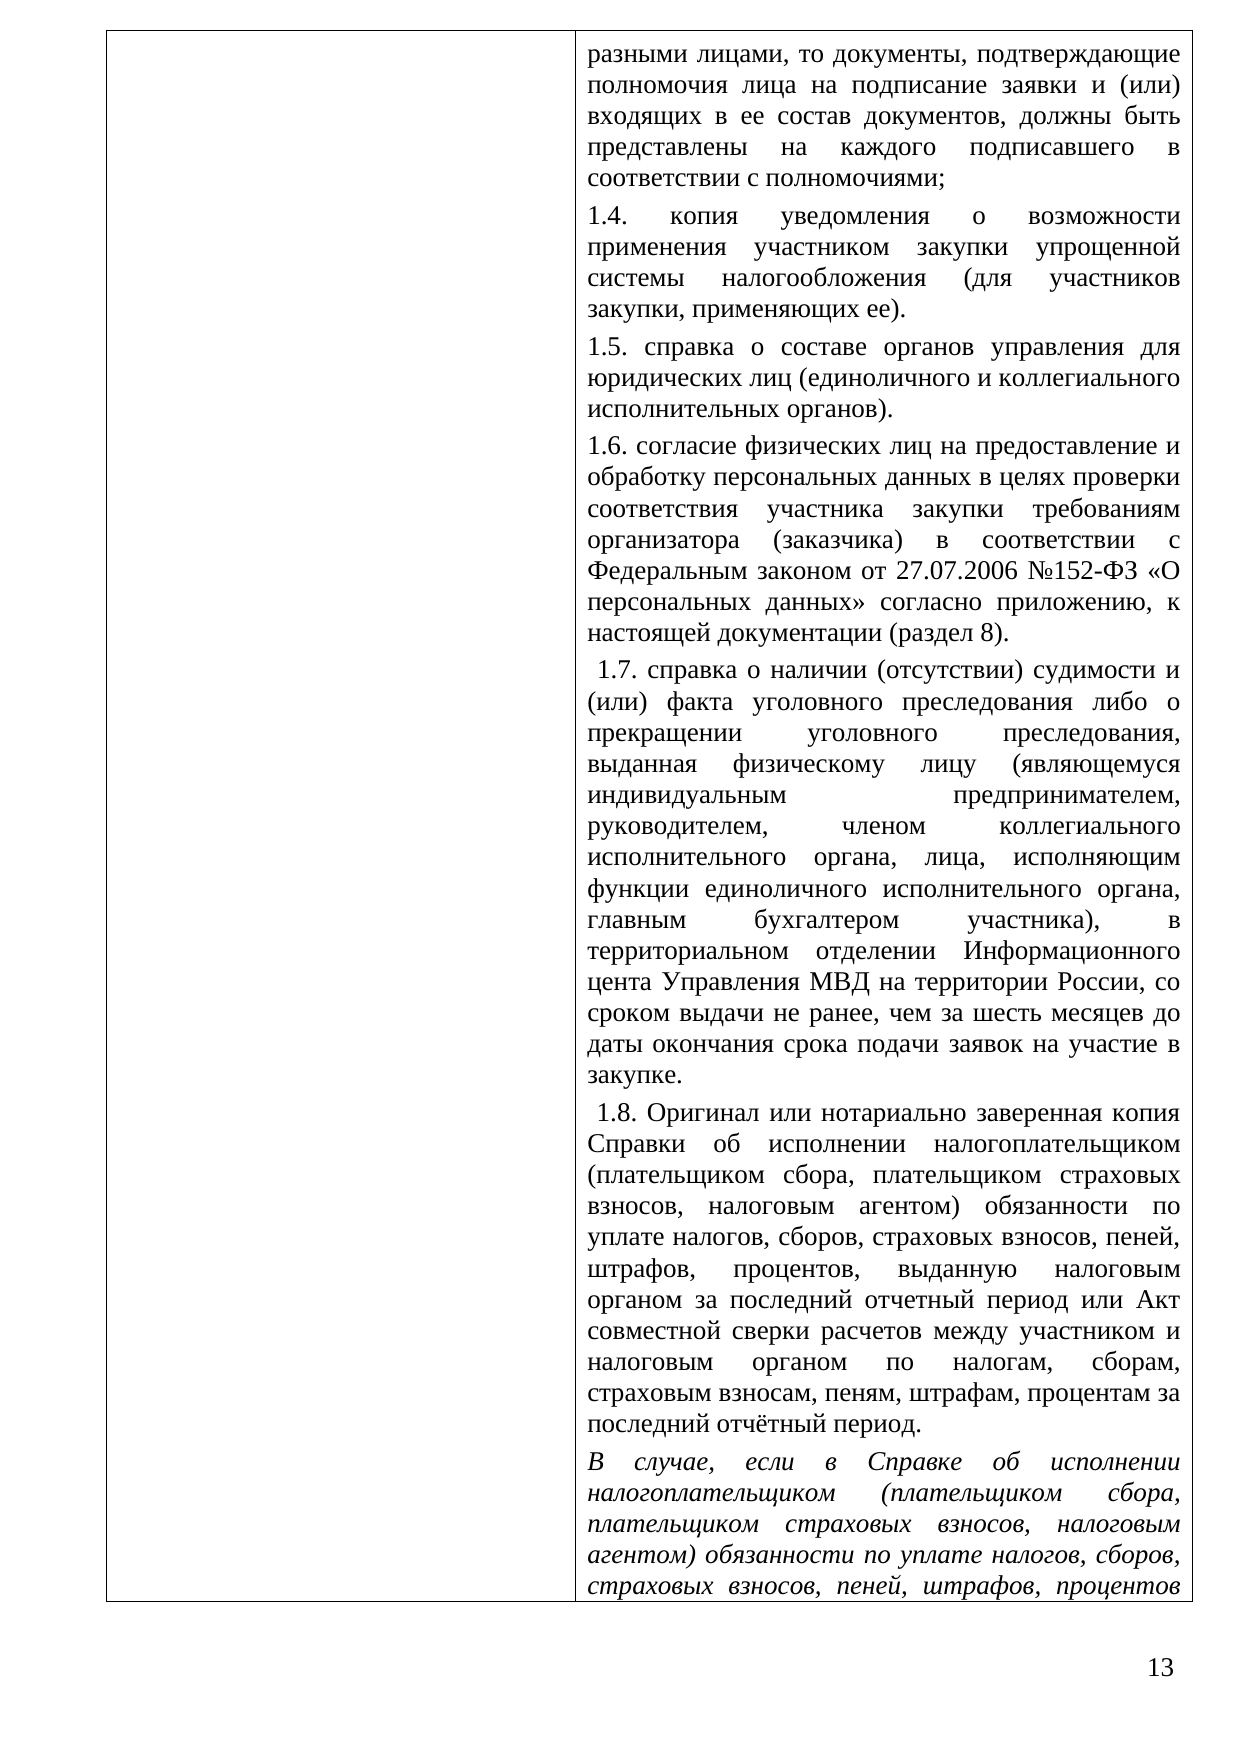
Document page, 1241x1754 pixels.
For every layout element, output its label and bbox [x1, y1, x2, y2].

table_cell [576, 31, 1192, 1601]
table_cell [107, 31, 575, 1601]
